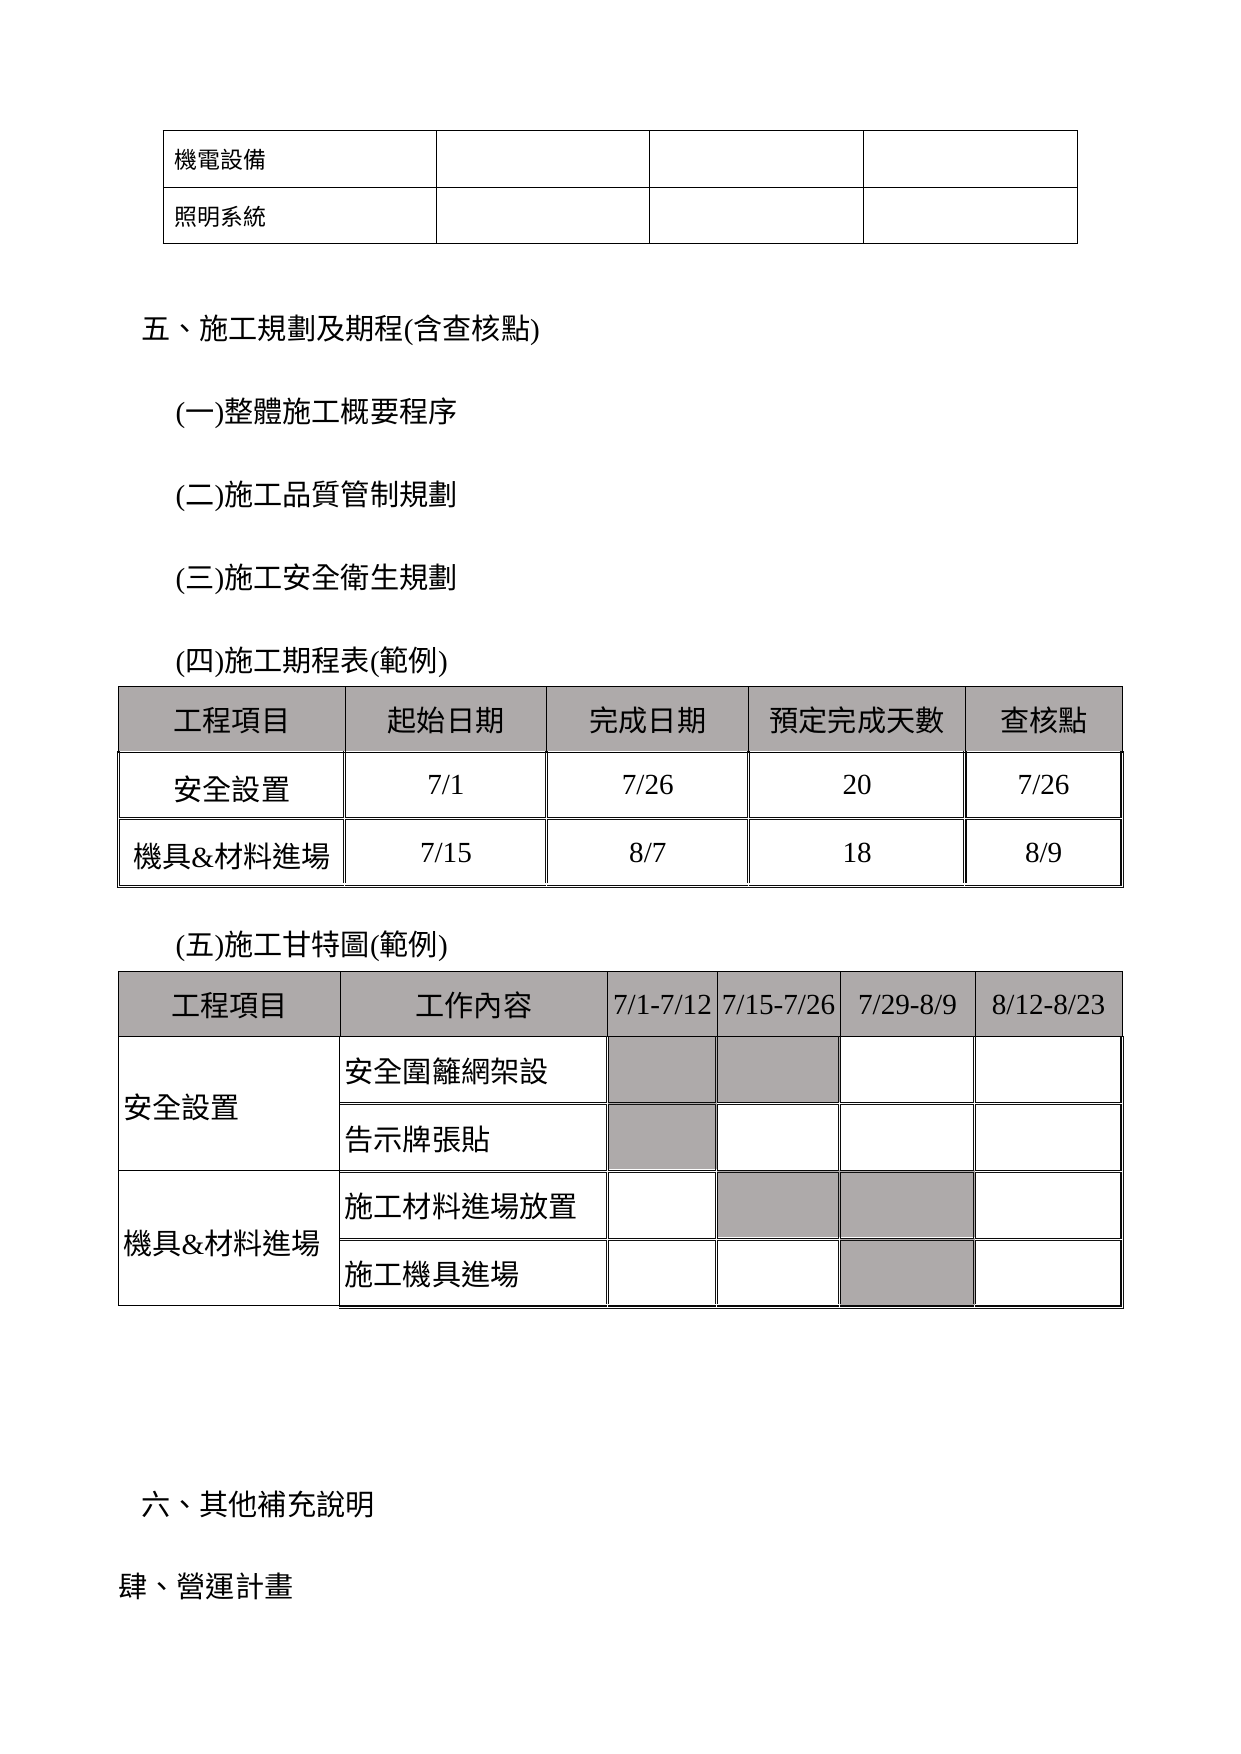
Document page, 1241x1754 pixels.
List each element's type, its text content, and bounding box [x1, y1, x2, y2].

text 肆、營運計畫 [118, 1557, 1122, 1613]
table_cell 安全圍籬網架設 [340, 1037, 606, 1102]
table_header 查核點 [966, 687, 1122, 751]
table_header 工程項目 [119, 687, 345, 751]
table_cell 告示牌張貼 [340, 1105, 606, 1169]
table_header 工作內容 [341, 972, 607, 1036]
list 整體施工概要程序 [175, 382, 1122, 437]
table_cell [841, 1105, 973, 1169]
table_cell [650, 131, 863, 187]
table_cell [650, 188, 863, 243]
table_cell [609, 1105, 715, 1169]
table_cell 18 [749, 817, 965, 884]
table_cell [609, 1037, 715, 1102]
table_cell [975, 1241, 1120, 1305]
table_cell [718, 1173, 838, 1237]
list 施工安全衛生規劃 [175, 548, 1122, 603]
table_cell 7/1 [346, 753, 545, 817]
list 施工甘特圖(範例) [175, 915, 1122, 971]
table_cell [976, 1037, 1120, 1102]
table_cell 施工機具進場 [340, 1241, 608, 1305]
table_cell [718, 1037, 838, 1102]
list 施工規劃及期程(含查核點) [141, 299, 1122, 354]
list 其他補充說明 [141, 1474, 1122, 1530]
table_header 預定完成天數 [749, 687, 965, 751]
table_cell 7/26 [967, 753, 1120, 817]
table_cell 機具&材料進場 [120, 820, 345, 884]
table_cell [864, 131, 1077, 187]
table_cell 8/7 [547, 820, 748, 884]
table_cell [841, 1037, 973, 1102]
table_cell [717, 1241, 840, 1305]
table_header 完成日期 [547, 687, 748, 751]
list 施工品質管制規劃 [175, 465, 1122, 520]
list 施工期程表(範例) [175, 631, 1122, 686]
table_header 7/29-8/9 [841, 972, 975, 1036]
table_cell [437, 131, 649, 187]
table_cell [608, 1241, 717, 1305]
table_cell [718, 1105, 838, 1169]
table_cell [976, 1105, 1120, 1169]
table_cell 施工材料進場放置 [340, 1173, 606, 1237]
table_cell [841, 1173, 973, 1237]
table_cell [976, 1173, 1120, 1237]
table_header 7/15-7/26 [718, 972, 840, 1036]
table_header 起始日期 [346, 687, 546, 751]
table_cell 7/26 [548, 753, 747, 817]
table_cell 機具&材料進場 [119, 1171, 339, 1305]
table_cell [609, 1173, 715, 1237]
table_header 7/1-7/12 [608, 972, 717, 1036]
table_cell [840, 1241, 975, 1305]
table_header 工程項目 [119, 972, 340, 1036]
table_cell [864, 188, 1077, 243]
table_cell 安全設置 [120, 753, 343, 817]
table_cell 7/15 [345, 820, 547, 884]
table_cell 安全設置 [119, 1037, 339, 1169]
table_header 8/12-8/23 [976, 972, 1122, 1036]
table_cell 20 [750, 753, 963, 817]
table_cell 照明系統 [164, 188, 436, 243]
table_cell 8/9 [965, 820, 1120, 884]
table_cell [437, 188, 649, 243]
table_cell 機電設備 [164, 131, 436, 187]
